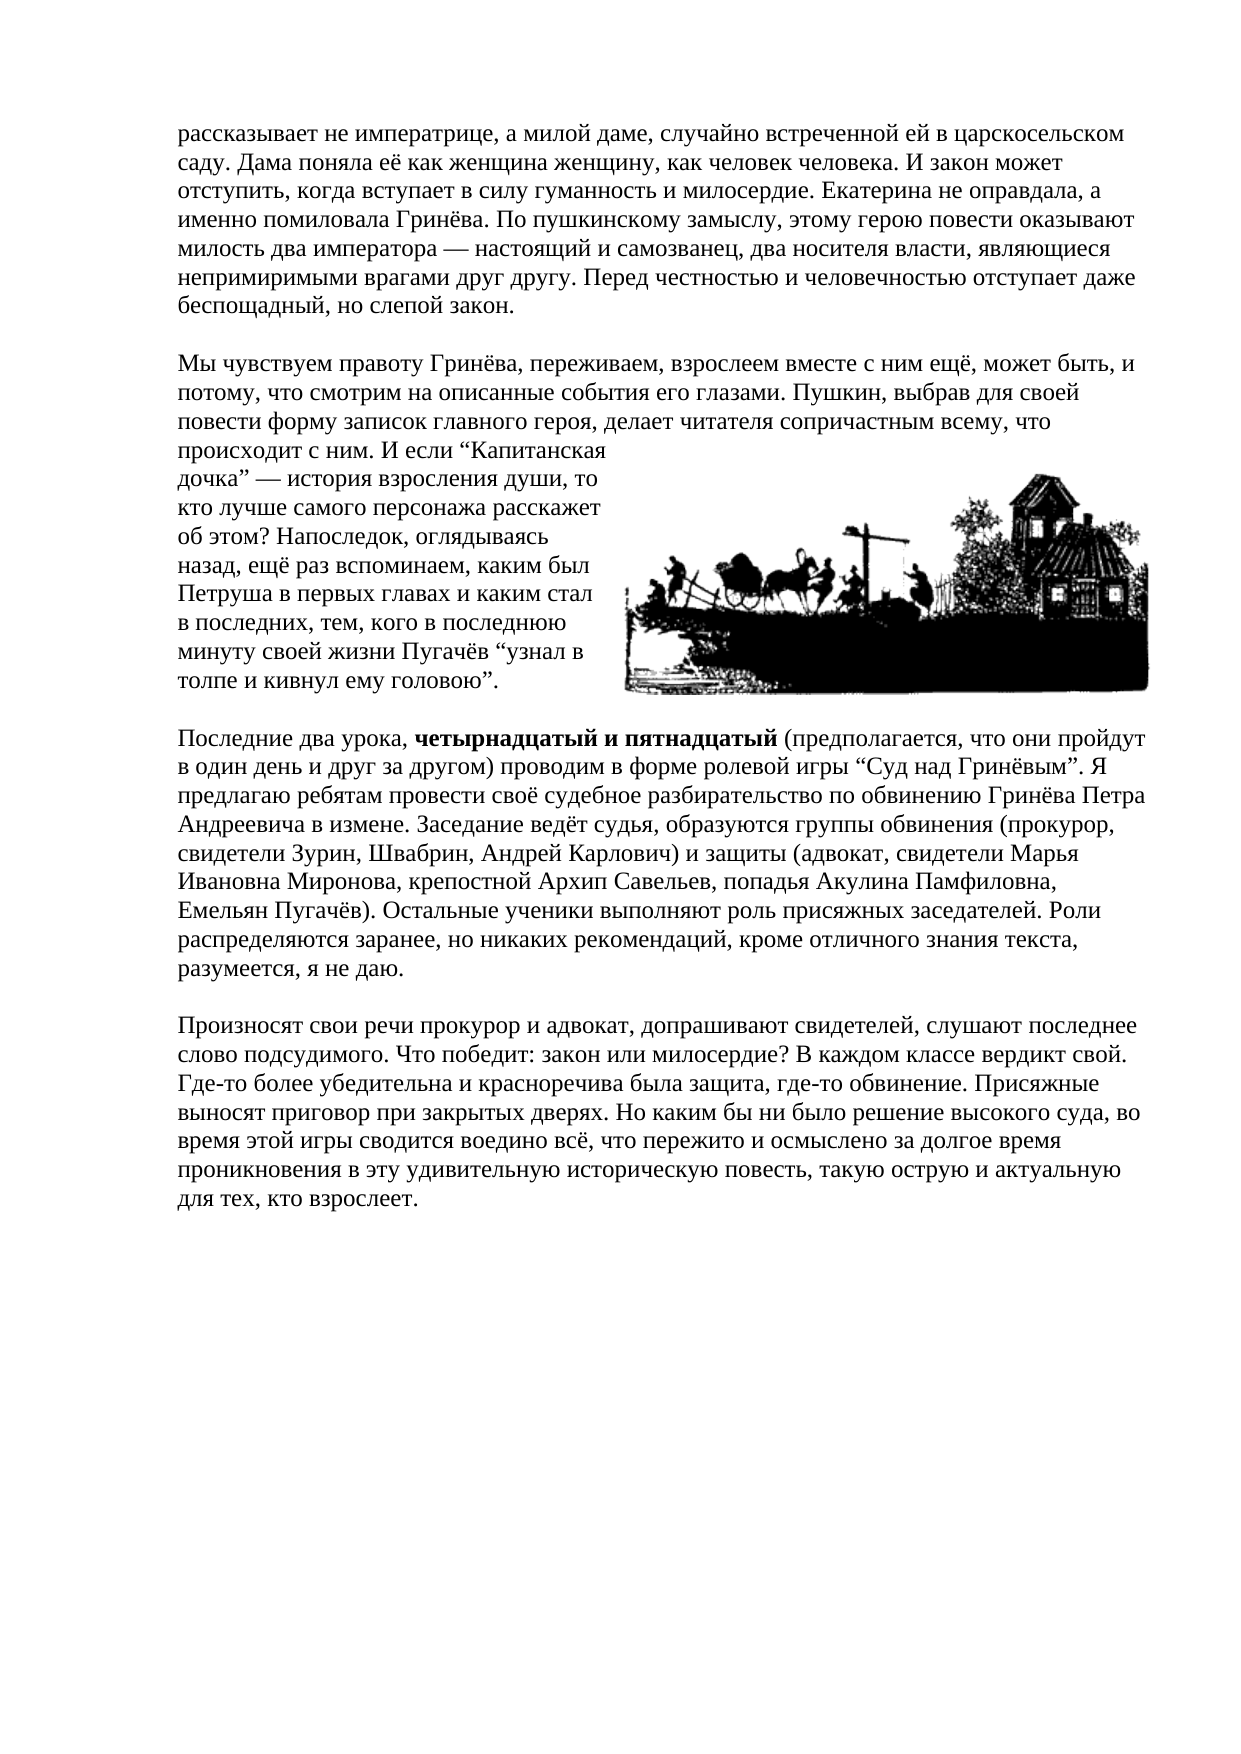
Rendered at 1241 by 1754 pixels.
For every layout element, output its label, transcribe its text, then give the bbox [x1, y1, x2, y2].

picture [620, 463, 1152, 695]
text Последние два урока, четырнадцатый и пятнадцатый (предполагается, что они пройдут в один день и друг за другом) проводим в форме ролевой игры “Суд над Гринёвым”. Я предлагаю ребятам провести своё судебное разбирательство по обвинению Гринёва Петра Андреевича в измене. Заседание ведёт судья, образуются группы обвинения (прокурор, свидетели Зурин, Швабрин, Андрей Карлович) и защиты (адвокат, свидетели Марья Ивановна Миронова, крепостной Архип Савельев, попадья Акулина Памфиловна, Емельян Пугачёв). Остальные ученики выполняют роль присяжных заседателей. Роли распределяются заранее, но никаких рекомендаций, кроме отличного знания текста, разумеется, я не даю. [177, 723, 1152, 981]
text Произносят свои речи прокурор и адвокат, допрашивают свидетелей, слушают последнее слово подсудимого. Что победит: закон или милосердие? В каждом классе вердикт свой. Где-то более убедительна и красноречива была защита, где-то обвинение. Присяжные выносят приговор при закрытых дверях. Но каким бы ни было решение высокого суда, во время этой игры сводится воедино всё, что пережито и осмыслено за долгое время проникновения в эту удивительную историческую повесть, такую острую и актуальную для тех, кто взрослеет. [177, 1011, 1152, 1212]
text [177, 118, 1152, 319]
